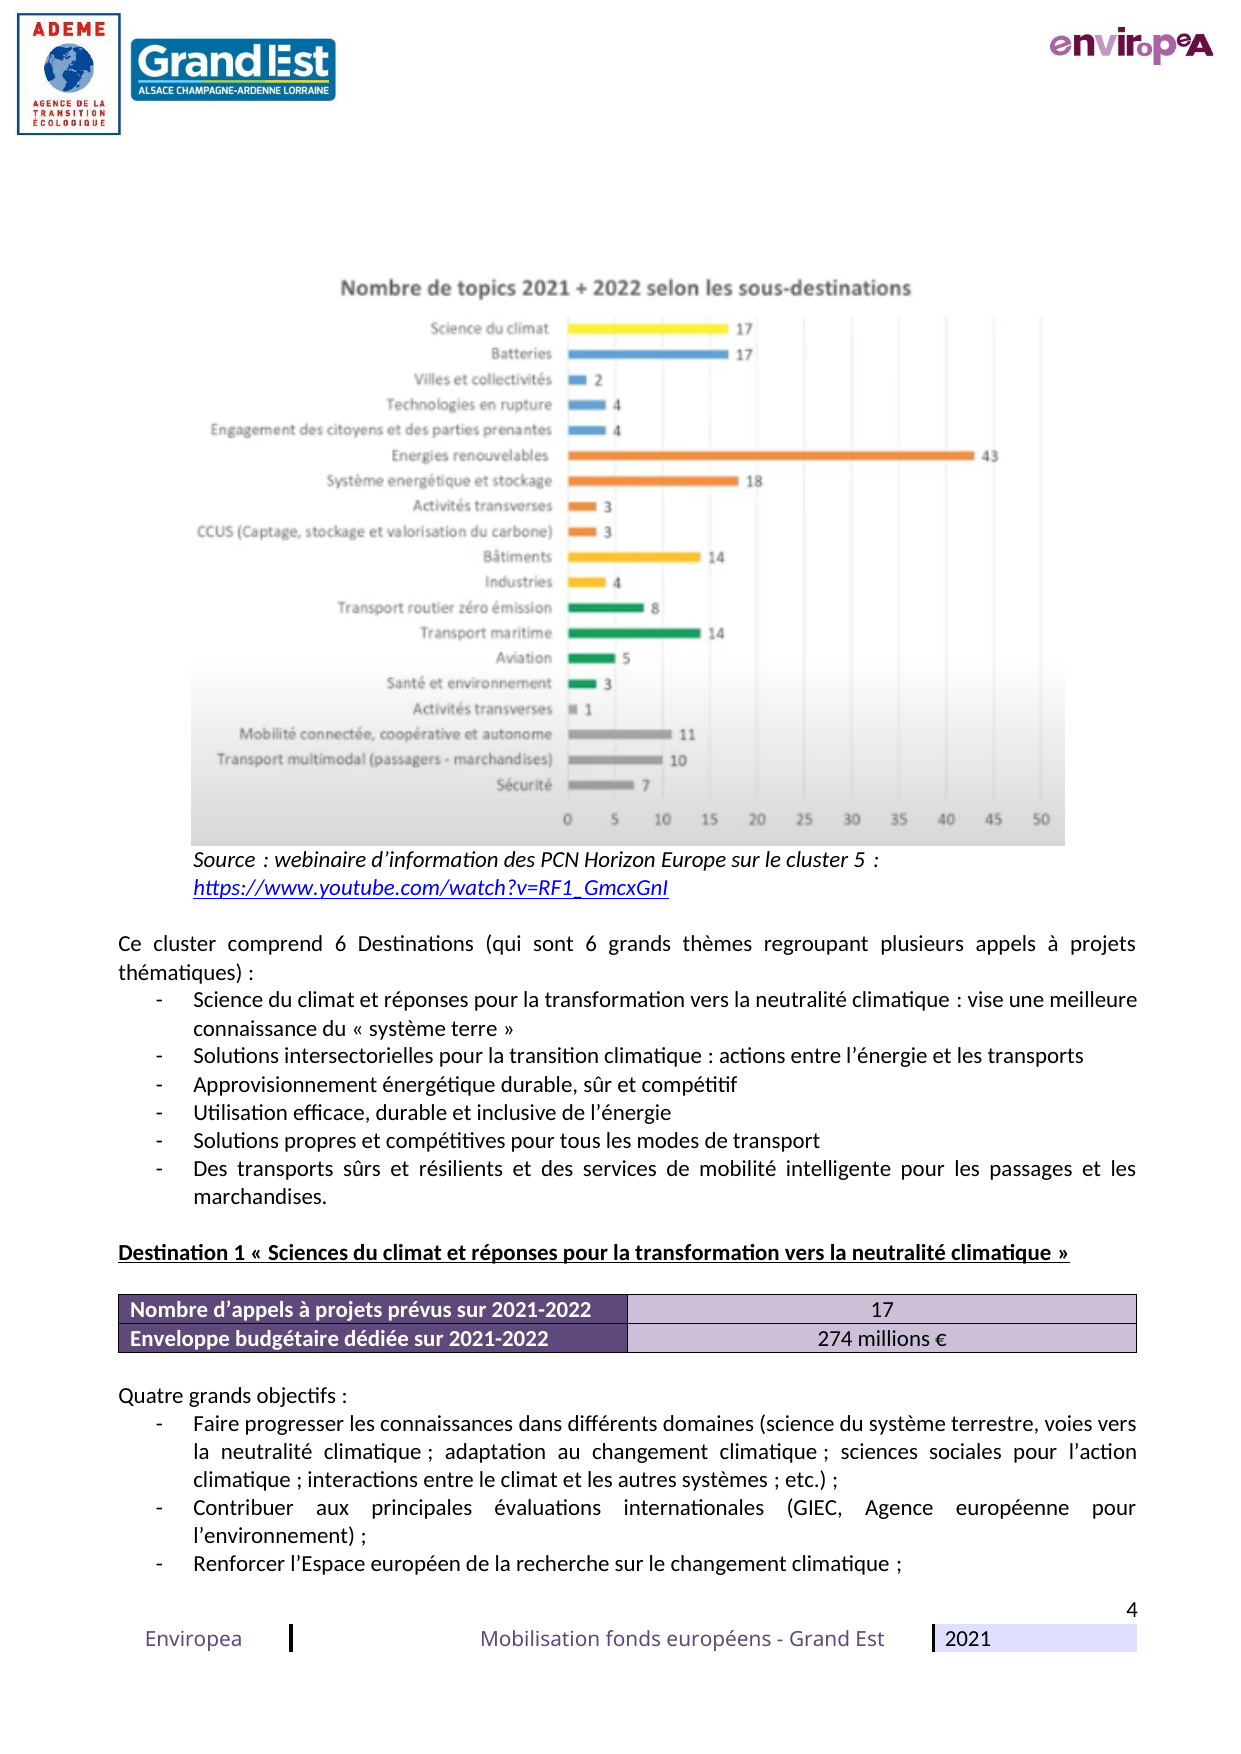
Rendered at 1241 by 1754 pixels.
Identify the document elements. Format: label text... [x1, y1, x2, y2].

text Source : webinaire d’information des PCN Horizon Europe sur le cluster 5 : https://www.youtube.com/watch?v=RF1_GmcxGnI [193, 846, 1138, 902]
list Approvisionnement énergétique durable, sûr et compétitif [156, 1070, 1138, 1098]
table_header 17 [628, 1295, 1136, 1323]
list Contribuer aux principales évaluations internationales (GIEC, Agence européenne pour l’environnement) ; [156, 1493, 1138, 1549]
list Des transports sûrs et résilients et des services de mobilité intelligente pour les passages et les marchandises. [156, 1154, 1138, 1210]
list Solutions propres et compétitives pour tous les modes de transport [156, 1126, 1138, 1154]
text Ce cluster comprend 6 Destinations (qui sont 6 grands thèmes regroupant plusieurs appels à projets thématiques) : [118, 929, 1138, 986]
picture [191, 245, 1065, 846]
list Renforcer l’Espace européen de la recherche sur le changement climatique ; [156, 1549, 1138, 1577]
table_cell 274 millions € [628, 1324, 1136, 1352]
picture [3, 8, 339, 139]
text Quatre grands objectifs : [118, 1381, 1138, 1409]
list Faire progresser les connaissances dans différents domaines (science du système terrestre, voies vers la neutralité climatique ; adaptation au changement climatique ; sciences sociales pour l’action climatique ; interactions entre le climat et les autres systèmes ; etc.) ; [156, 1409, 1138, 1493]
list Utilisation efficace, durable et inclusive de l’énergie [156, 1098, 1138, 1126]
table_header Nombre d’appels à projets prévus sur 2021-2022 [119, 1295, 627, 1323]
list Solutions intersectorielles pour la transition climatique : actions entre l’énergie et les transports [156, 1042, 1138, 1070]
list Science du climat et réponses pour la transformation vers la neutralité climatique : vise une meilleure connaissance du « système terre » [156, 986, 1138, 1042]
table_cell Enveloppe budgétaire dédiée sur 2021-2022 [119, 1324, 627, 1352]
picture [1050, 27, 1214, 65]
text Destination 1 « Sciences du climat et réponses pour la transformation vers la neutralité climatique » [118, 1238, 1138, 1266]
